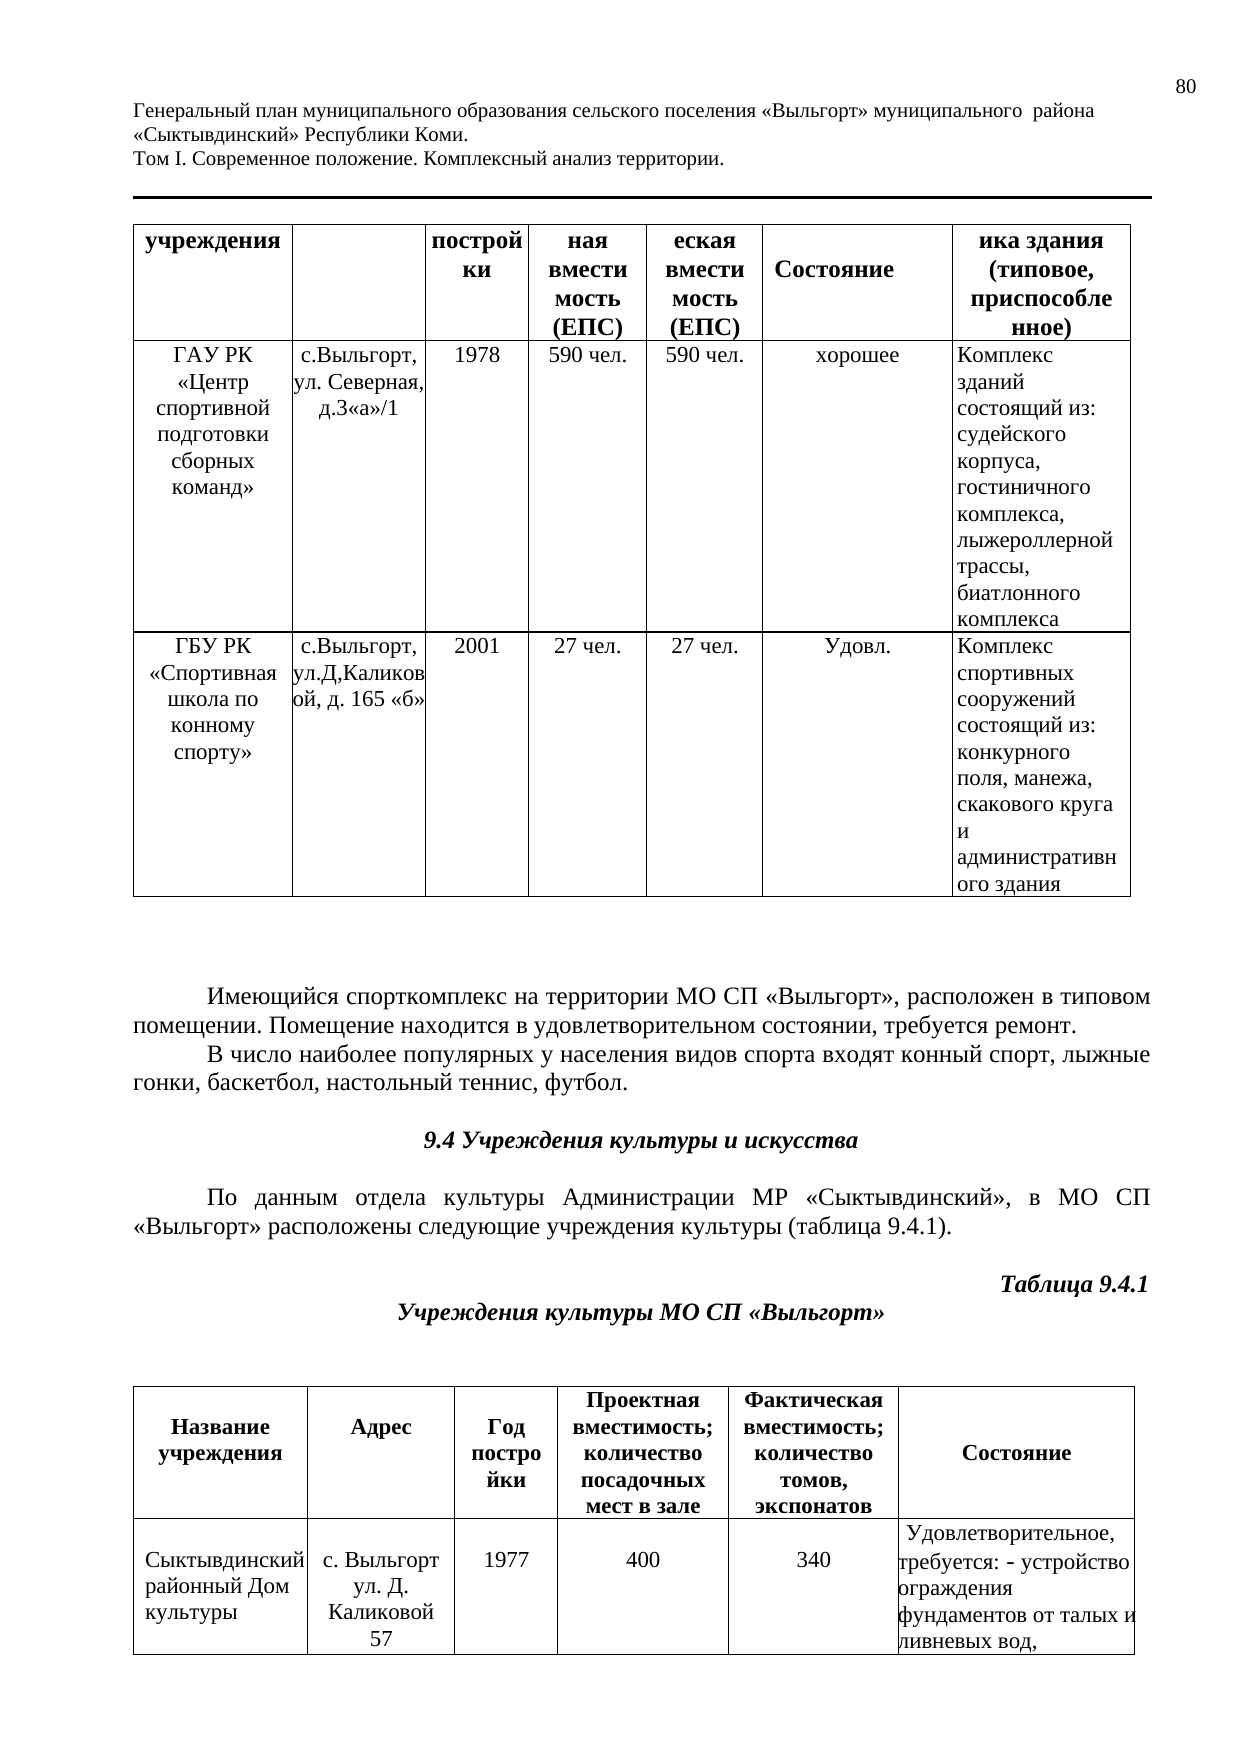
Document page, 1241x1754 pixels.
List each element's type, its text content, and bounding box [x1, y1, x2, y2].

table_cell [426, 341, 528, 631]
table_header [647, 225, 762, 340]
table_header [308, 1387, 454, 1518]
subtitle 9.4 Учреждения культуры и искусства [133, 1125, 1152, 1154]
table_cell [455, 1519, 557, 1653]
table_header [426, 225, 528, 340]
text В число наиболее популярных у населения видов спорта входят конный спорт, лыжные гонки, баскетбол, настольный теннис, футбол. [133, 1039, 1152, 1096]
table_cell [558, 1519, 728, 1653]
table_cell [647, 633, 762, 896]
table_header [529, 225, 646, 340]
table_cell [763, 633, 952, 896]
text Имеющийся спорткомплекс на территории МО СП «Выльгорт», расположен в типовом помещении. Помещение находится в удовлетворительном состоянии, требуется ремонт. [133, 981, 1152, 1039]
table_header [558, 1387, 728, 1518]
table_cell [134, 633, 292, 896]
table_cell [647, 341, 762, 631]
text Таблица 9.4.1 [133, 1269, 1152, 1297]
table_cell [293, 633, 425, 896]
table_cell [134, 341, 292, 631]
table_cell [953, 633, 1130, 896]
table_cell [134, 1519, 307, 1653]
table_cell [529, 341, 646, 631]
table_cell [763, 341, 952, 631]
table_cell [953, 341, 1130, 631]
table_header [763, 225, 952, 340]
text По данным отдела культуры Администрации МР «Сыктывдинский», в МО СП «Выльгорт» расположены следующие учреждения культуры (таблица 9.4.1). [133, 1182, 1152, 1240]
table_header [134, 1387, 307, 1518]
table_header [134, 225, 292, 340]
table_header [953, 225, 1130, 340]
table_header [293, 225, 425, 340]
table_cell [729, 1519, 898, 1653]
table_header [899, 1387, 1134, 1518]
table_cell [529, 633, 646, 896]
text Учреждения культуры МО СП «Выльгорт» [133, 1297, 1152, 1326]
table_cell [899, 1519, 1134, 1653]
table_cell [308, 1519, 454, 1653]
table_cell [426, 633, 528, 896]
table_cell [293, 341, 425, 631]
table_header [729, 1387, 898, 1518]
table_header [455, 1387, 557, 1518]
